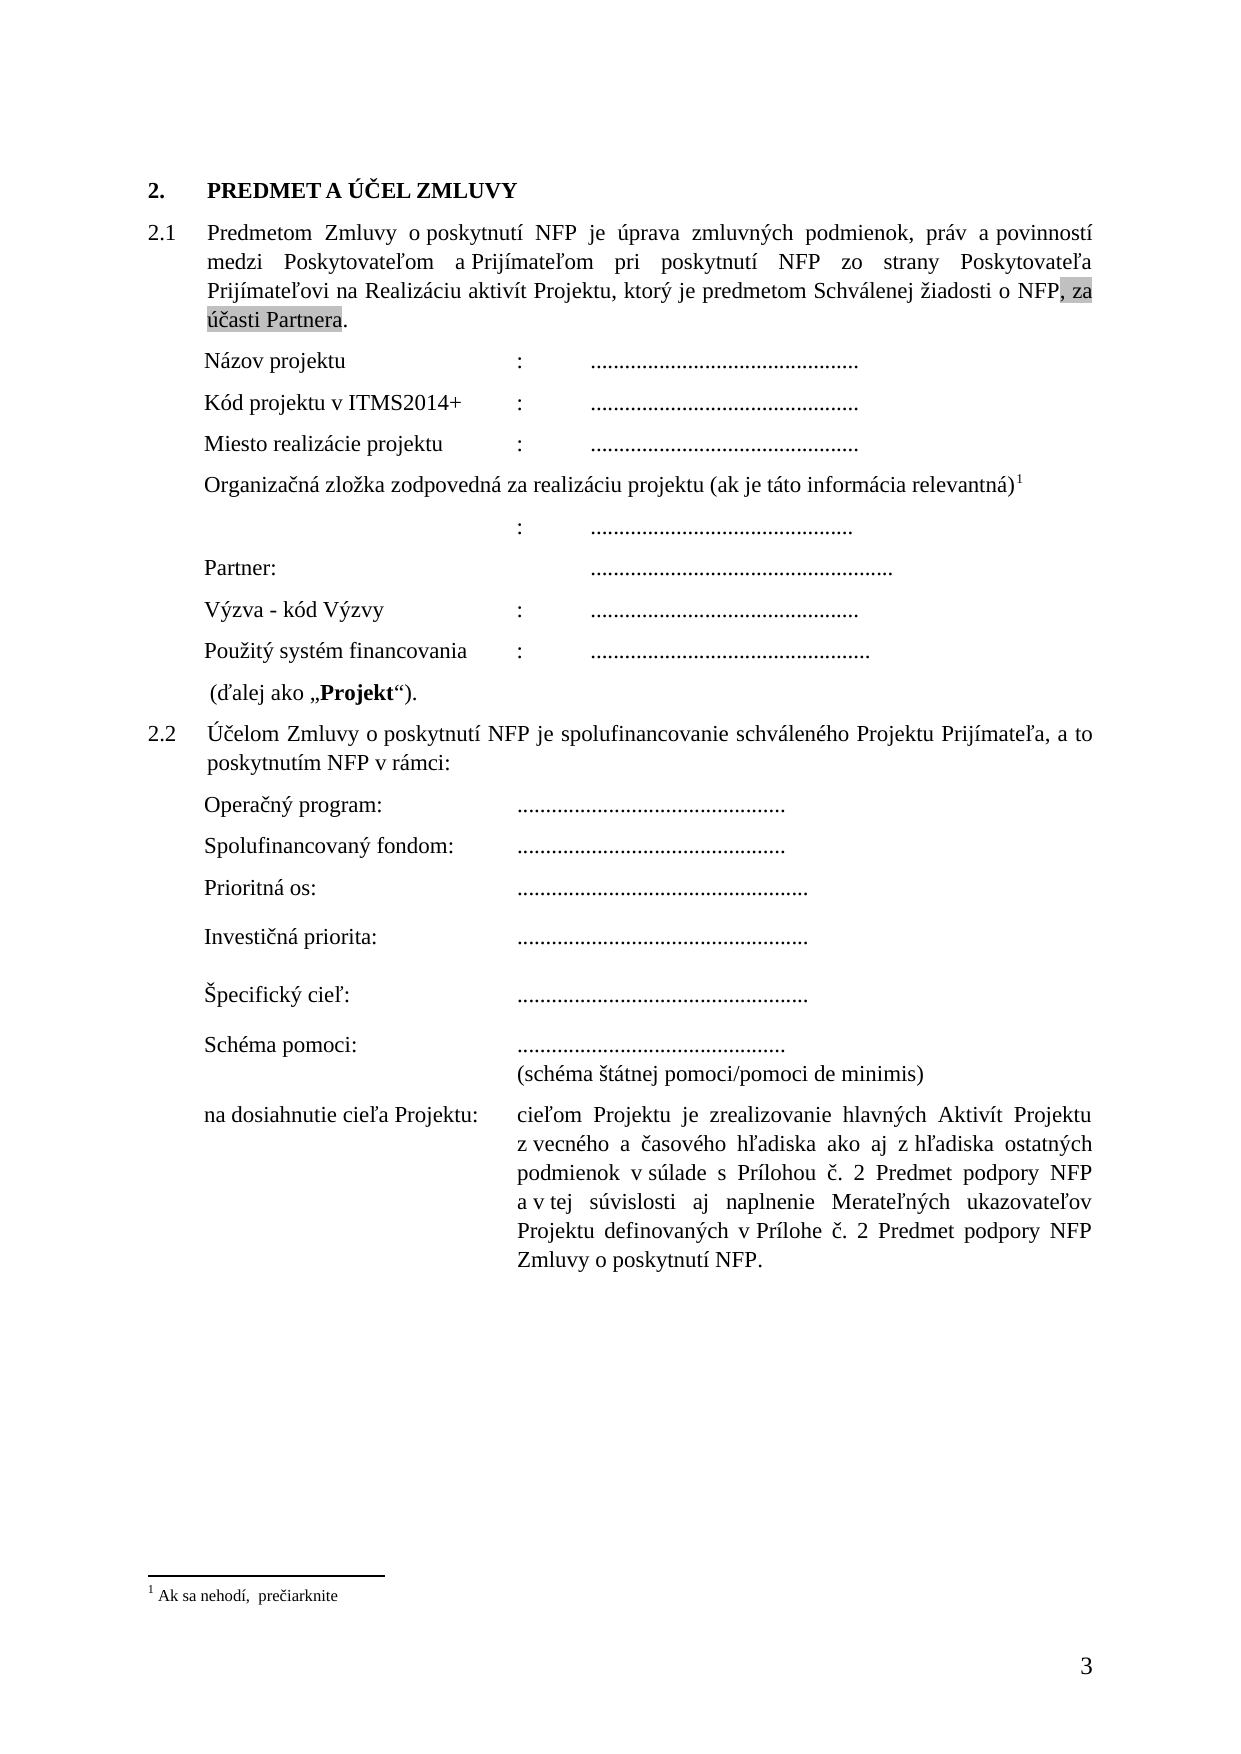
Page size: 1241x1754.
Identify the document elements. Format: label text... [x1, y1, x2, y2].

text Účelom Zmluvy o poskytnutí NFP je spolufinancovanie schváleného Projektu Prijímateľa, a to poskytnutím NFP v rámci: [148, 720, 1092, 776]
text Názov projektu : ............................................... [204, 347, 1092, 373]
text Prioritná os: ................................................... [204, 873, 1092, 900]
text Operačný program: ............................................... [204, 791, 1092, 817]
text na dosiahnutie cieľa Projektu: cieľom Projektu je zrealizovanie hlavných Aktivít Projektu z vecného a časového hľadiska ako aj z hľadiska ostatných podmienok v súlade s Prílohou č. 2 Predmet podpory NFP a v tej súvislosti aj naplnenie Merateľných ukazovateľov Projektu definovaných v Prílohe č. 2 Predmet podpory NFP Zmluvy o poskytnutí NFP. [204, 1101, 1092, 1273]
text Partner: ..................................................... [204, 554, 1092, 581]
text Schéma pomoci: ............................................... [204, 1031, 1092, 1057]
text Spolufinancovaný fondom: ............................................... [204, 832, 1092, 858]
text Špecifický cieľ: ................................................... [204, 981, 1092, 1008]
text Organizačná zložka zodpovedná za realizáciu projektu (ak je táto informácia relevantná) [204, 471, 1092, 498]
text (schéma štátnej pomoci/pomoci de minimis) [204, 1060, 1092, 1086]
text PREDMET A ÚČEL ZMLUVY [148, 177, 1092, 204]
text : .............................................. [516, 513, 1092, 539]
text Použitý systém financovania : ................................................. [148, 637, 1092, 664]
text Miesto realizácie projektu : ............................................... [204, 430, 1092, 456]
text Investičná priorita: ................................................... [204, 923, 1092, 950]
text Výzva - kód Výzvy : ............................................... [148, 596, 1092, 622]
text Kód projektu v ITMS2014+ : ............................................... [204, 388, 1092, 415]
text (ďalej ako „Projekt“). [204, 679, 1092, 705]
text Predmetom Zmluvy o poskytnutí NFP je úprava zmluvných podmienok, práv a povinností medzi Poskytovateľom a Prijímateľom pri poskytnutí NFP zo strany Poskytovateľa Prijímateľovi na Realizáciu aktivít Projektu, ktorý je predmetom Schválenej žiadosti o NFP, za účasti Partnera. [148, 219, 1092, 332]
